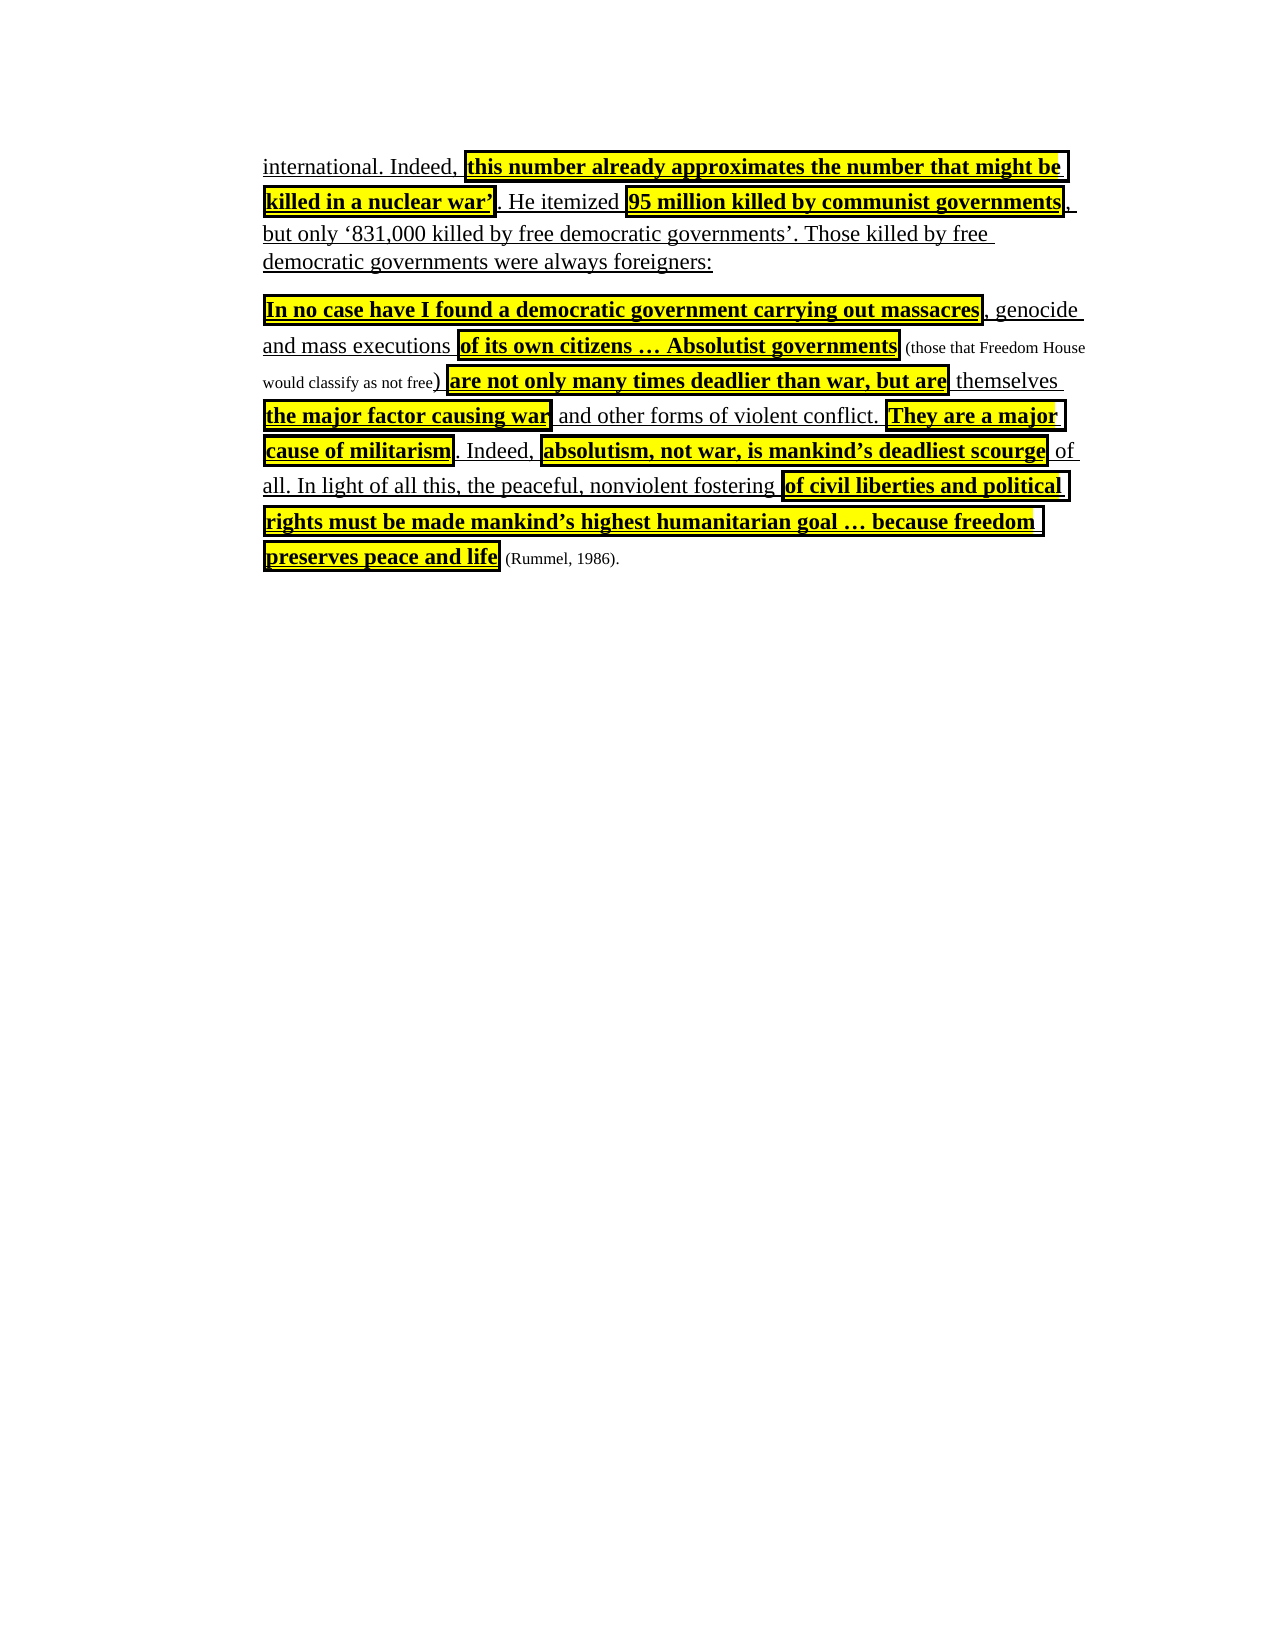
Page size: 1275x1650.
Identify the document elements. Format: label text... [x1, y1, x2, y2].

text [262, 150, 1087, 275]
text In no case have I found a democratic government carrying out massacres, genocide and mass executions of its own citizens … Absolutist governments (those that Freedom House would classify as not free) are not only many times deadlier than war, but are themselves the major factor causing war and other forms of violent conflict. They are a major cause of militarism. Indeed, absolutism, not war, is mankind’s deadliest scourge of all. In light of all this, the peaceful, nonviolent fostering of civil liberties and political rights must be made mankind’s highest humanitarian goal … because freedom preserves peace and life (Rummel, 1986). [262, 293, 1087, 572]
